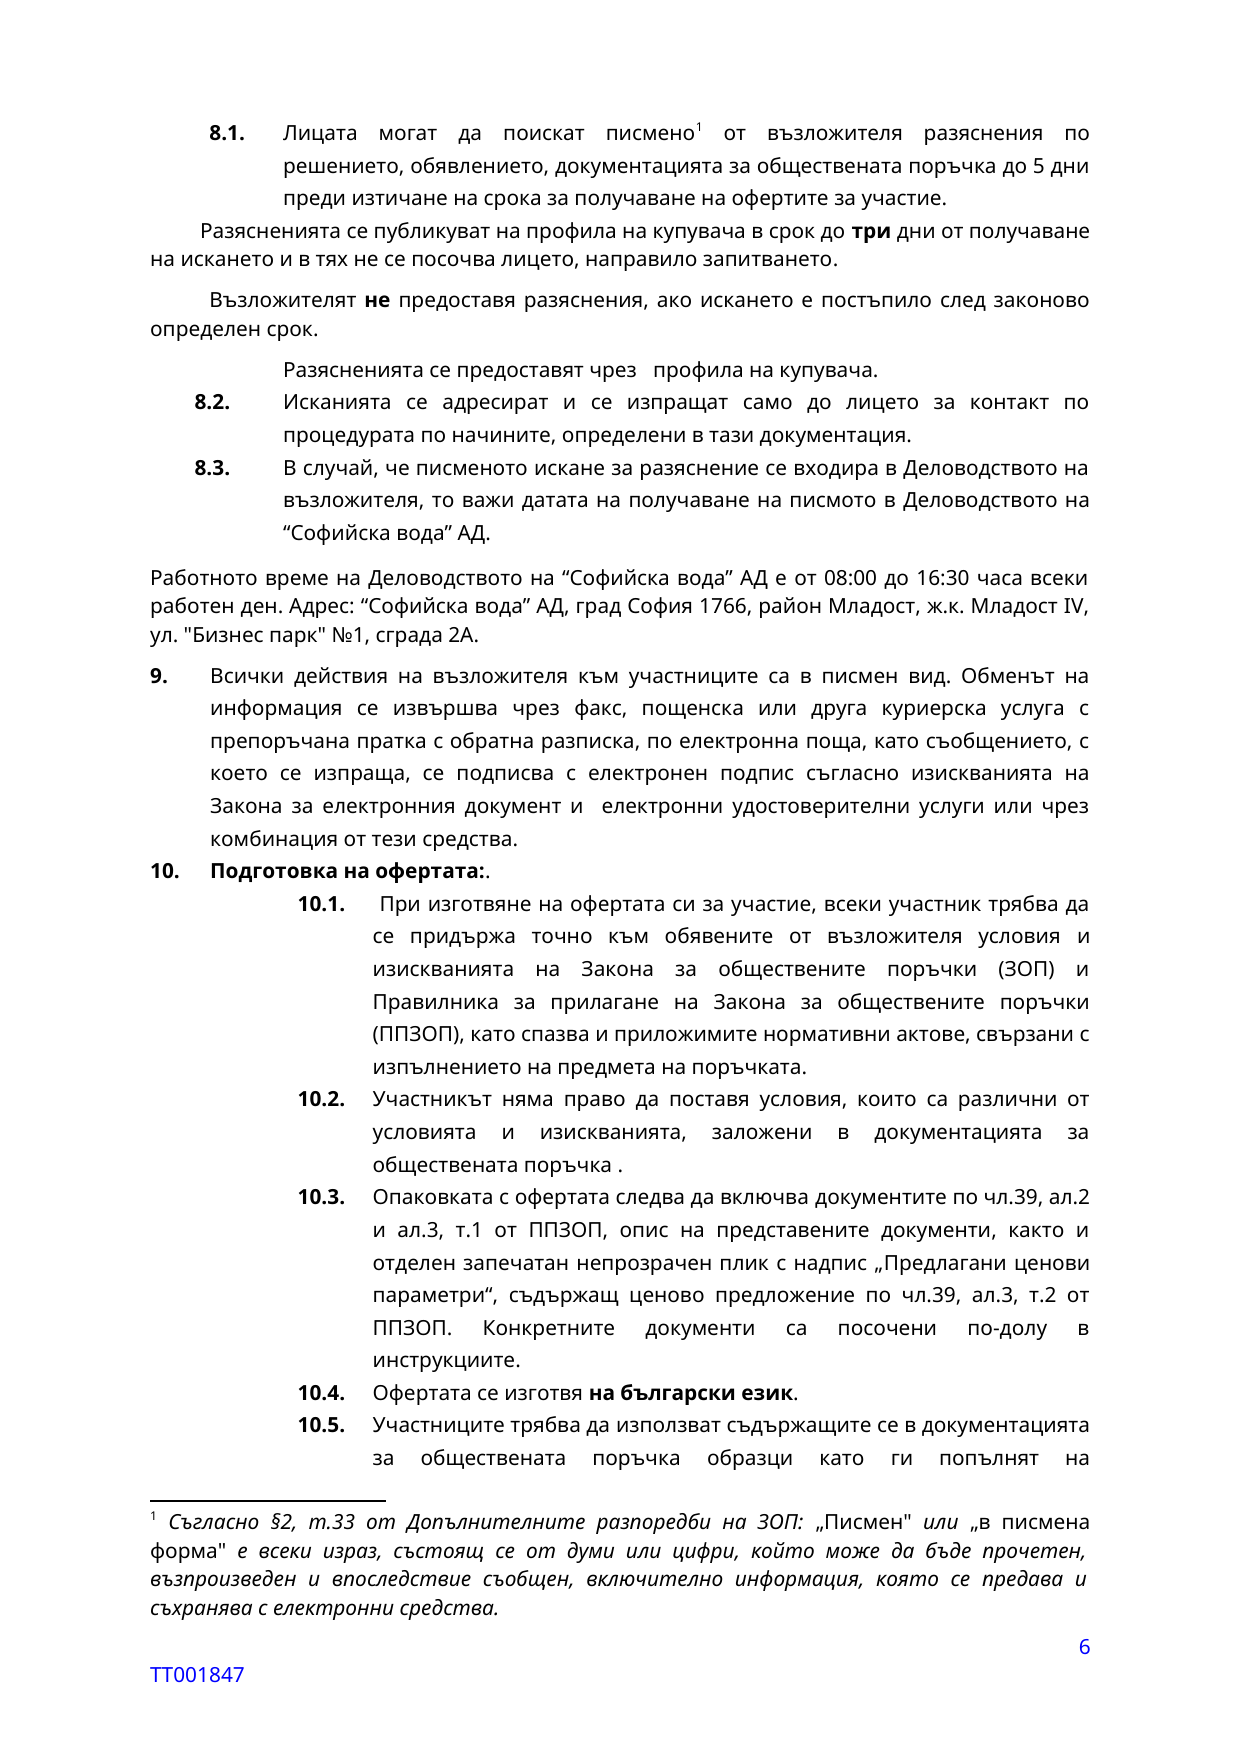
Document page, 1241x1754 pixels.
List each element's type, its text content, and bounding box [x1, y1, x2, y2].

list При изготвяне на офертата си за участие, всеки участник трябва да се придържа точно към обявените от възложителя условия и изискванията на Закона за обществените поръчки (ЗОП) и Правилника за прилагане на Закона за обществените поръчки (ППЗОП), като спазва и приложимите нормативни актове, свързани с изпълнението на предмета на поръчката. [297, 889, 1090, 1080]
list Разясненията се предоставят чрез профила на купувача. [283, 355, 1090, 383]
list Офертата се изготвя на български език. [297, 1378, 1090, 1406]
text Работното време на Деловодството на “Софийска вода” АД е от 08:00 до 16:30 часа всеки работен ден. Адрес: “Софийска вода” АД, град София 1766, район Младост, ж.к. Младост ІV, ул. "Бизнес парк" №1, сграда 2А. [150, 563, 1090, 648]
list Участникът няма право да поставя условия, които са различни от условията и изискванията, заложени в документацията за обществената поръчка . [297, 1084, 1090, 1178]
list Исканията се адресират и се изпращат само до лицето за контакт по процедурата по начините, определени в тази документация. [194, 387, 1090, 448]
list Подготовка на офертата:. [150, 856, 1090, 885]
list Лицата могат да поискат писмено от възложителя разяснения по решението, обявлението, документацията за обществената поръчка до 5 дни преди изтичане на срока за получаване на офертите за участие. [209, 118, 1090, 212]
list Всички действия на възложителя към участниците са в писмен вид. Обменът на информация се извършва чрез факс, пощенска или друга куриерска услуга с препоръчана пратка с обратна разписка, по електронна поща, като съобщението, с което се изпраща, се подписва с електронен подпис съгласно изискванията на Закона за електронния документ и електронни удостоверителни услуги или чрез комбинация от тези средства. [150, 661, 1090, 852]
text Възложителят не предоставя разяснения, ако искането е постъпило след законово определен срок. [150, 285, 1090, 342]
list В случай, че писменото искане за разяснение се входира в Деловодството на възложителя, то важи датата на получаване на писмото в Деловодството на “Софийска вода” АД. [194, 453, 1090, 546]
text Разясненията се публикуват на профила на купувача в срок до три дни от получаване на искането и в тях не се посочва лицето, направило запитването. [150, 216, 1090, 273]
list Опаковката с офертата следва да включва документите по чл.39, ал.2 и ал.3, т.1 от ППЗОП, опис на представените документи, както и отделен запечатан непрозрачен плик с надпис „Предлагани ценови параметри“, съдържащ ценово предложение по чл.39, ал.3, т.2 от ППЗОП. Конкретните документи са посочени по-долу в инструкциите. [297, 1182, 1090, 1374]
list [297, 1411, 1090, 1472]
